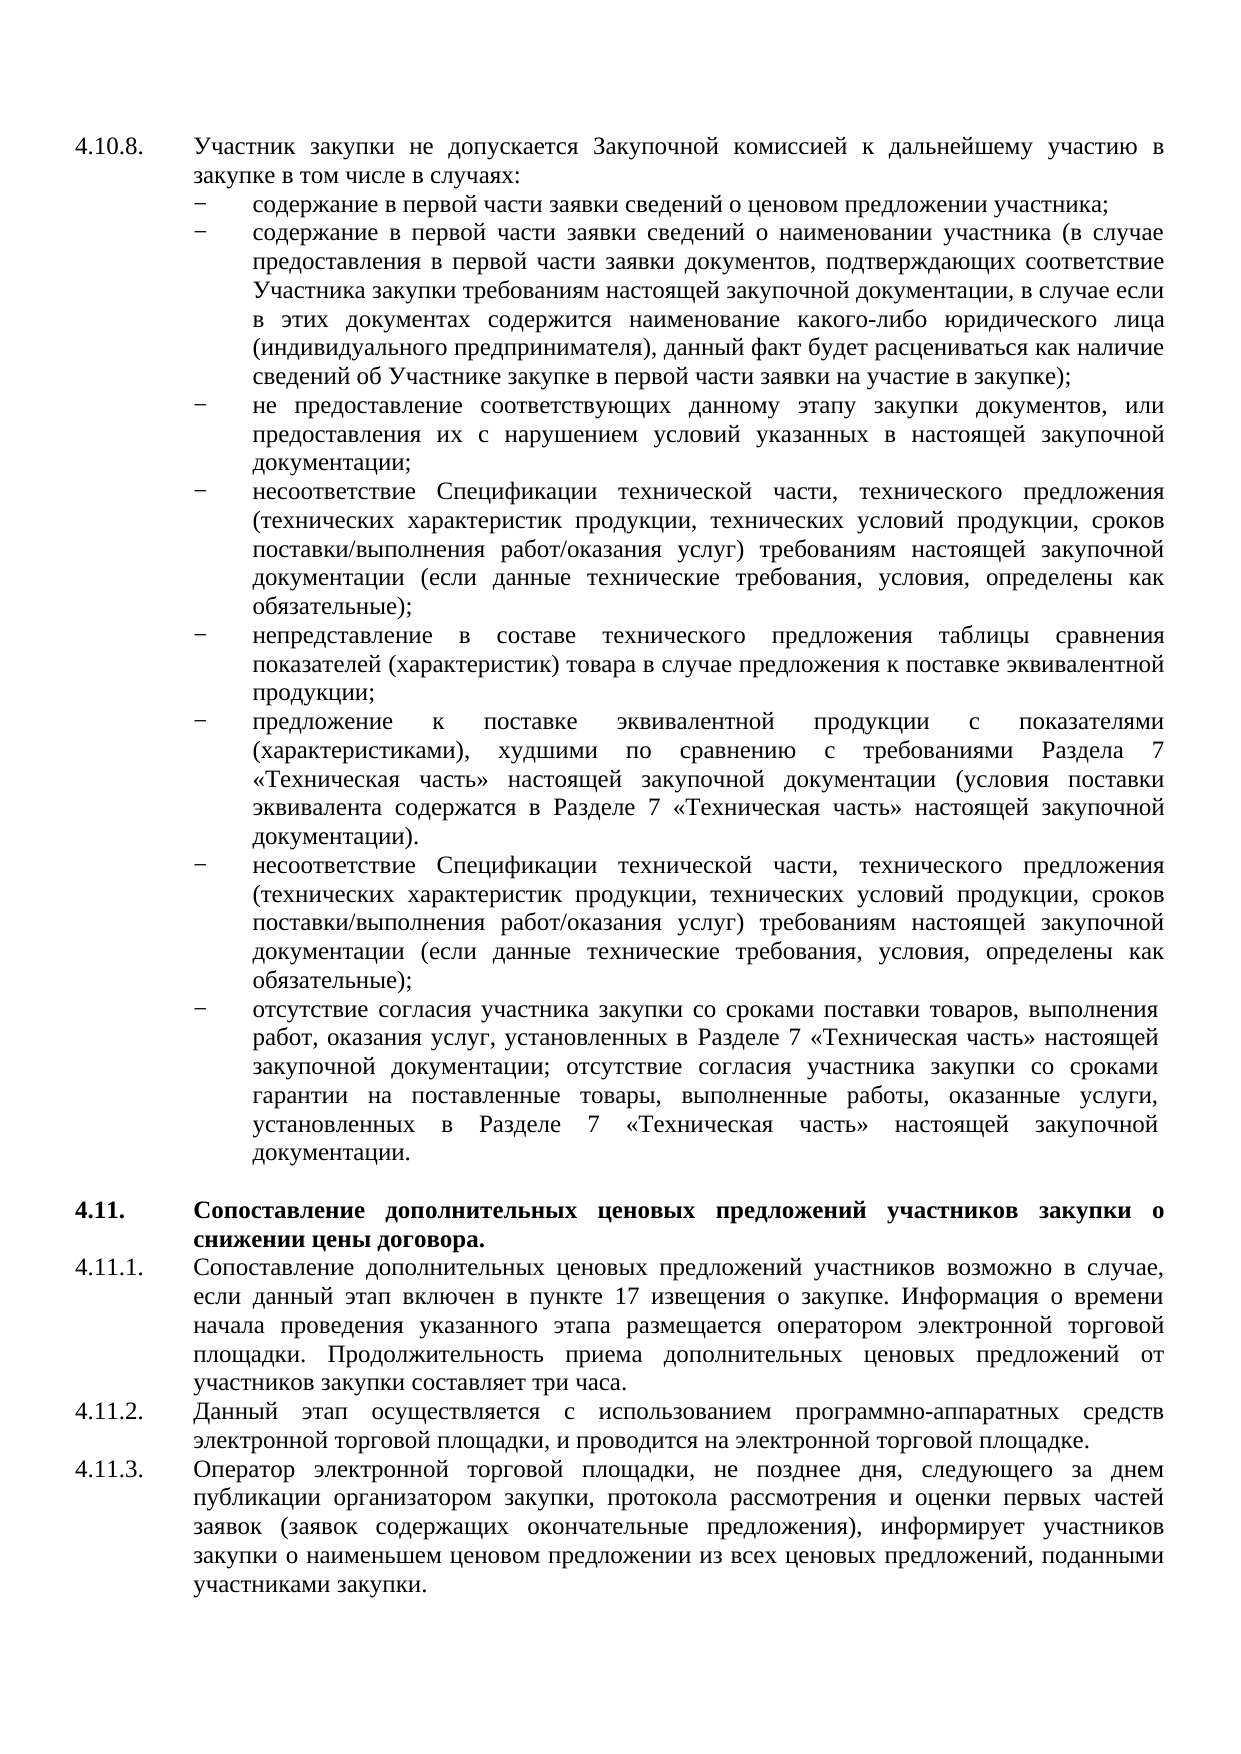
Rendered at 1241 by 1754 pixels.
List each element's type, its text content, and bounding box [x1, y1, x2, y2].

list несоответствие Спецификации технической части, технического предложения (технических характеристик продукции, технических условий продукции, сроков поставки/выполнения работ/оказания услуг) требованиям настоящей закупочной документации (если данные технические требования, условия, определены как обязательные); [193, 476, 1165, 620]
list содержание в первой части заявки сведений о наименовании участника (в случае предоставления в первой части заявки документов, подтверждающих соответствие Участника закупки требованиям настоящей закупочной документации, в случае если в этих документах содержится наименование какого-либо юридического лица (индивидуального предпринимателя), данный факт будет расцениваться как наличие сведений об Участнике закупке в первой части заявки на участие в закупке); [193, 217, 1165, 390]
list Сопоставление дополнительных ценовых предложений участников возможно в случае, если данный этап включен в пункте 17 извещения о закупке. Информация о времени начала проведения указанного этапа размещается оператором электронной торговой площадки. Продолжительность приема дополнительных ценовых предложений от участников закупки составляет три часа. [75, 1252, 1165, 1396]
list содержание в первой части заявки сведений о ценовом предложении участника; [193, 189, 1165, 217]
list несоответствие Спецификации технической части, технического предложения (технических характеристик продукции, технических условий продукции, сроков поставки/выполнения работ/оказания услуг) требованиям настоящей закупочной документации (если данные технические требования, условия, определены как обязательные); [193, 850, 1165, 994]
list Участник закупки не допускается Закупочной комиссией к дальнейшему участию в закупке в том числе в случаях: [75, 131, 1165, 189]
list Данный этап осуществляется с использованием программно-аппаратных средств электронной торговой площадки, и проводится на электронной торговой площадке. [75, 1396, 1165, 1454]
list предложение к поставке эквивалентной продукции с показателями (характеристиками), худшими по сравнению с требованиями Раздела 7 «Техническая часть» настоящей закупочной документации (условия поставки эквивалента содержатся в Разделе 7 «Техническая часть» настоящей закупочной документации). [193, 706, 1165, 850]
list непредставление в составе технического предложения таблицы сравнения показателей (характеристик) товара в случае предложения к поставке эквивалентной продукции; [193, 620, 1165, 706]
list Сопоставление дополнительных ценовых предложений участников закупки о снижении цены договора. [75, 1195, 1165, 1252]
list не предоставление соответствующих данному этапу закупки документов, или предоставления их с нарушением условий указанных в настоящей закупочной документации; [193, 390, 1165, 476]
list Оператор электронной торговой площадки, не позднее дня, следующего за днем публикации организатором закупки, протокола рассмотрения и оценки первых частей заявок (заявок содержащих окончательные предложения), информирует участников закупки о наименьшем ценовом предложении из всех ценовых предложений, поданными участниками закупки. [75, 1454, 1165, 1597]
list отсутствие согласия участника закупки со сроками поставки товаров, выполнения работ, оказания услуг, установленных в Разделе 7 «Техническая часть» настоящей закупочной документации; отсутствие согласия участника закупки со сроками гарантии на поставленные товары, выполненные работы, оказанные услуги, установленных в Разделе 7 «Техническая часть» настоящей закупочной документации. [193, 994, 1159, 1166]
